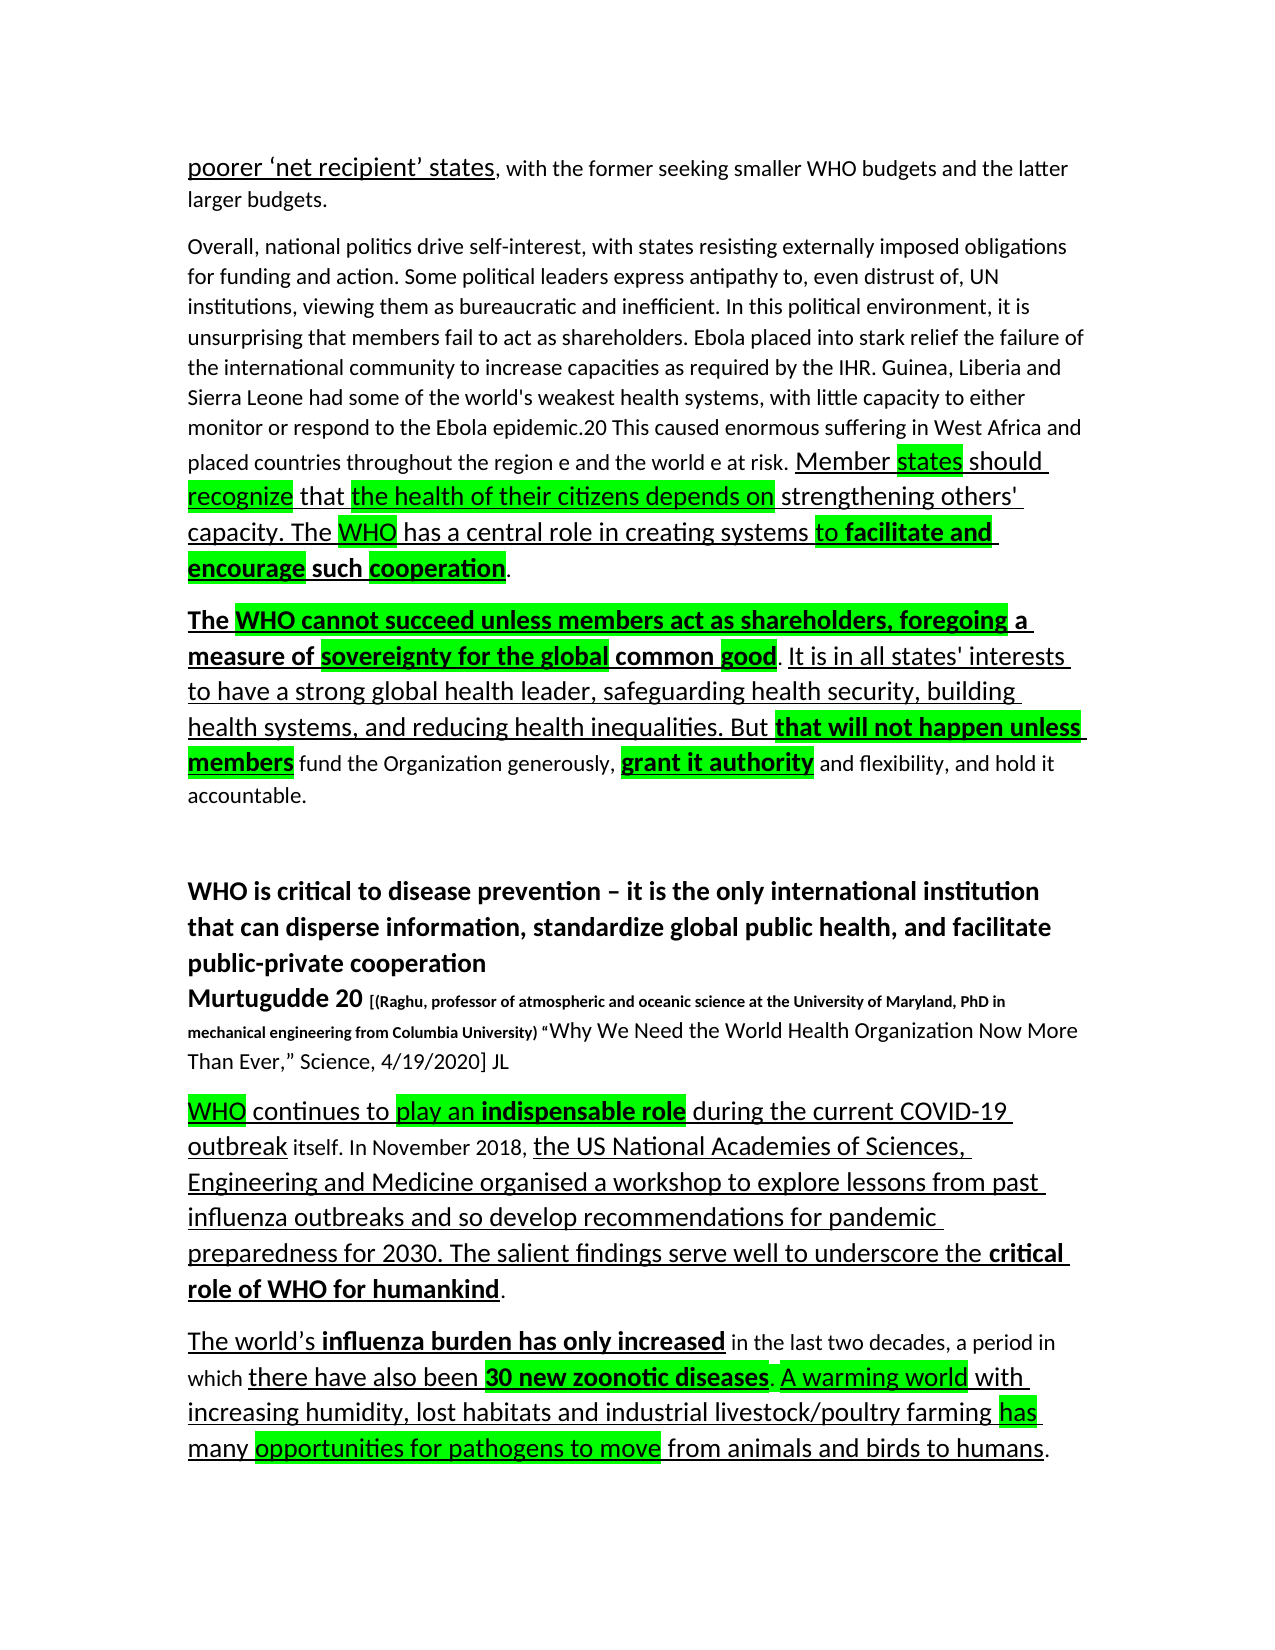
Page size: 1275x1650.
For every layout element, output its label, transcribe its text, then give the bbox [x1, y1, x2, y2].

subtitle WHO is critical to disease prevention – it is the only international institution that can disperse information, standardize global public health, and facilitate public-private cooperation [187, 874, 1087, 979]
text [187, 1324, 1087, 1464]
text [187, 150, 1087, 213]
text The WHO cannot succeed unless members act as shareholders, foregoing a measure of sovereignty for the global common good. It is in all states' interests to have a strong global health leader, safeguarding health security, building health systems, and reducing health inequalities. But that will not happen unless members fund the Organization generously, grant it authority and flexibility, and hold it accountable. [187, 739, 1087, 809]
text WHO continues to play an indispensable role during the current COVID-19 outbreak itself. In November 2018, the US National Academies of Sciences, Engineering and Medicine organised a workshop to explore lessons from past influenza outbreaks and so develop recommendations for pandemic preparedness for 2030. The salient findings serve well to underscore the critical role of WHO for humankind. [187, 1094, 1087, 1305]
text Overall, national politics drive self-interest, with states resisting externally imposed obligations for funding and action. Some political leaders express antipathy to, even distrust of, UN institutions, viewing them as bureaucratic and inefficient. In this political environment, it is unsurprising that members fail to act as shareholders. Ebola placed into stark relief the failure of the international community to increase capacities as required by the IHR. Guinea, Liberia and Sierra Leone had some of the world's weakest health systems, with little capacity to either monitor or respond to the Ebola epidemic.20 This caused enormous suffering in West Africa and placed countries throughout the region e and the world e at risk. Member states should recognize that the health of their citizens depends on strengthening others' capacity. The WHO has a central role in creating systems to facilitate and encourage such cooperation. [187, 232, 1087, 584]
text The WHO cannot succeed unless members act as shareholders, foregoing a measure of sovereignty for the global common good. It is in all states' interests to have a strong global health leader, safeguarding health security, building health systems, and reducing health inequalities. But that will not happen unless members fund the Organization generously, grant it authority and flexibility, and hold it accountable. [187, 603, 1087, 738]
text Murtugudde 20 [(Raghu, professor of atmospheric and oceanic science at the University of Maryland, PhD in mechanical engineering from Columbia University) “Why We Need the World Health Organization Now More Than Ever,” Science, 4/19/2020] JL [187, 981, 1087, 1075]
